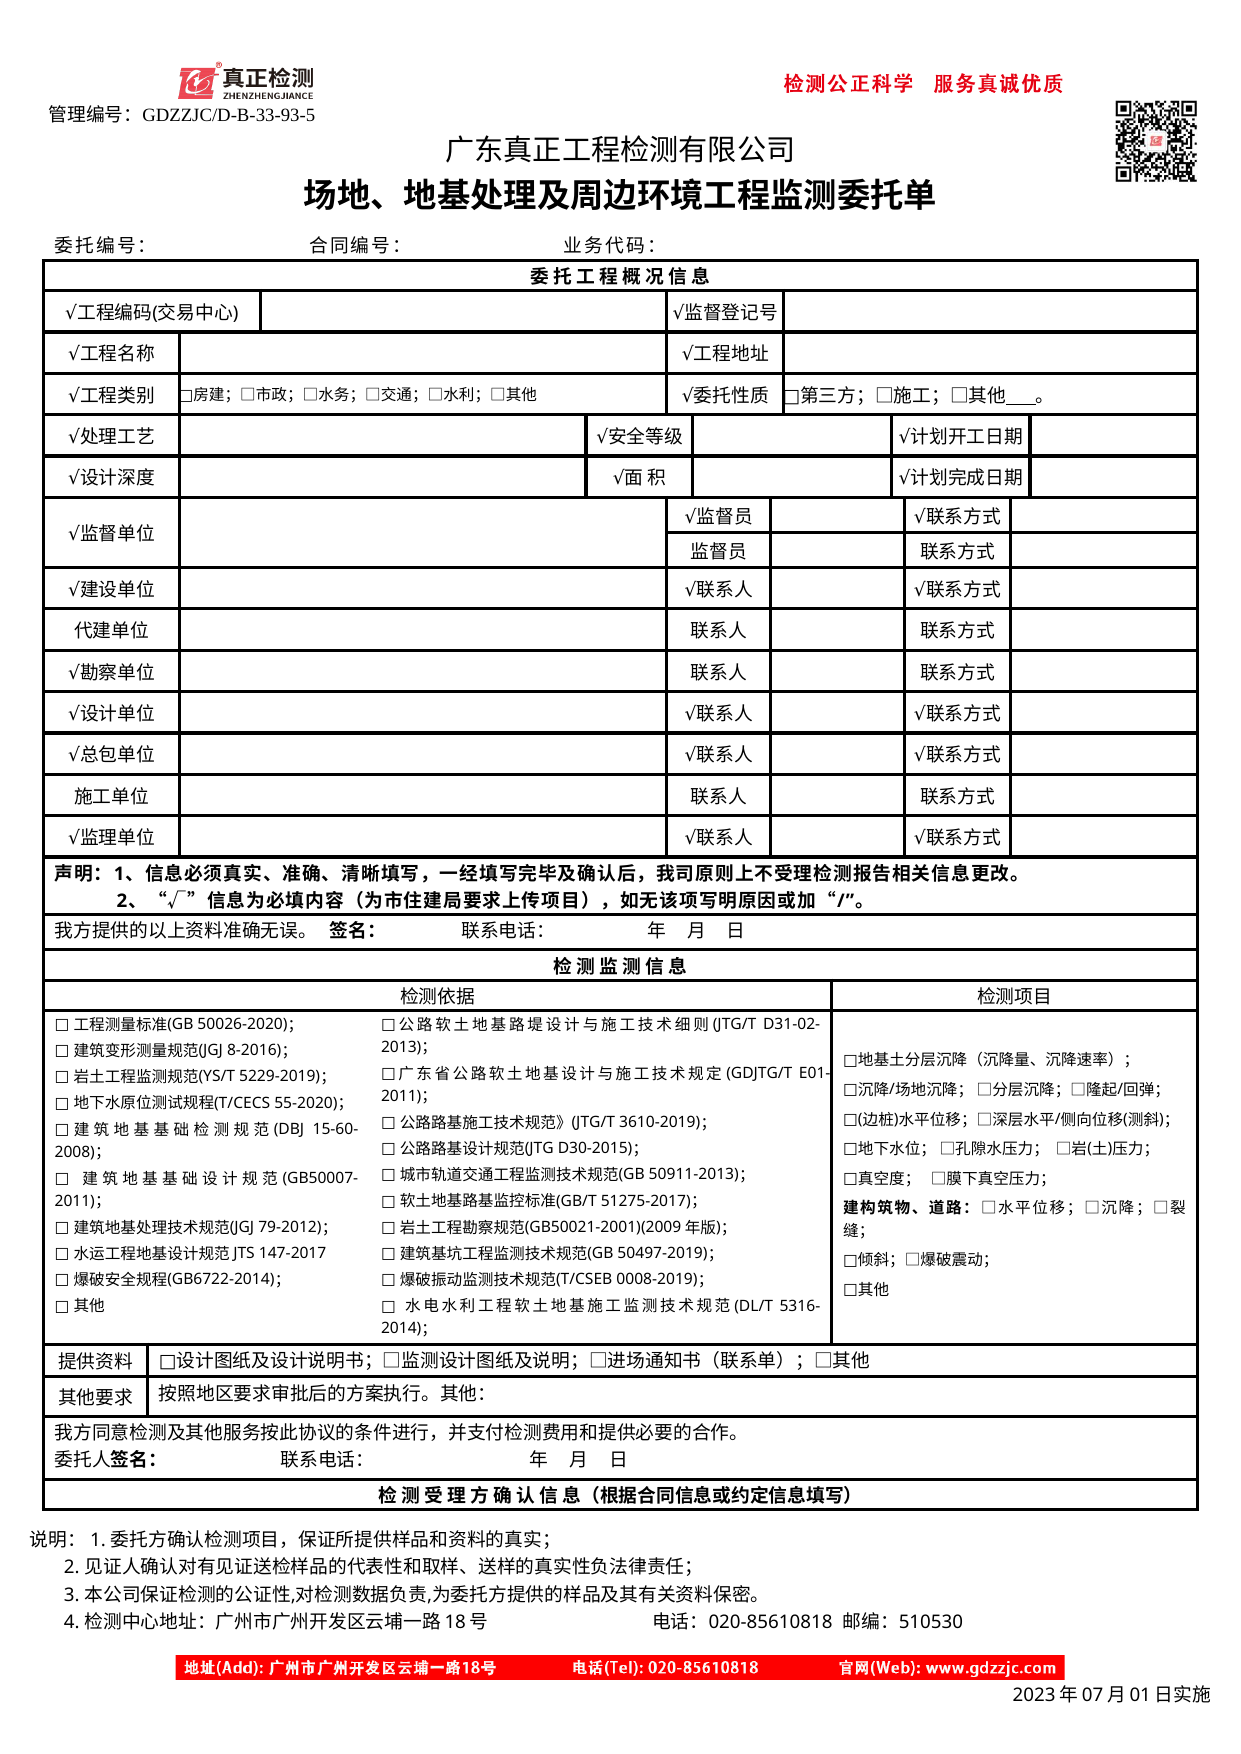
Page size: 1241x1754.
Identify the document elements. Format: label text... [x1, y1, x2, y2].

table_cell [772, 499, 903, 531]
table_cell 联系方式 [906, 652, 1009, 690]
picture [175, 1655, 1065, 1680]
picture [175, 61, 1065, 100]
table_cell 联系方式 [906, 534, 1009, 566]
table_cell [1032, 416, 1196, 454]
table_cell √计划完成日期 [893, 458, 1028, 496]
table_cell □ 工程测量标准(GB 50026-2020)； □ 建筑变形测量规范(JGJ 8-2016)； □ 岩土工程监测规范(YS/T 5229-2019)； □ 地下水原位测试规程(T/CECS 55-2020)； □建筑地基基础检测规范(DBJ 15-60-2008)； □ 建筑地基基础设计规范(GB50007-2011)； □ 建筑地基处理技术规范(JGJ 79-2012)； □ 水运工程地基设计规范 JTS 147-2017 □ 爆破安全规程(GB6722-2014)； □ 其他 [45, 1012, 369, 1343]
table_cell [181, 458, 584, 496]
table_cell √工程编码(交易中心) [45, 292, 259, 330]
table_header 委 托 工 程 概 况 信 息 [45, 262, 1196, 289]
table_cell 监督员 [668, 534, 769, 566]
table_cell 声明：1、信息必须真实、准确、清晰填写，一经填写完毕及确认后，我司原则上不受理检测报告相关信息更改。 2、“√”信息为必填内容（为市住建局要求上传项目），如无该项写明原因或加“/”。 [45, 859, 1196, 913]
table_cell √委托性质 [668, 375, 782, 413]
table_cell [1012, 652, 1196, 690]
table_cell 检测依据 [45, 982, 830, 1009]
table_cell 我方同意检测及其他服务按此协议的条件进行，并支付检测费用和提供必要的合作。 委托人签名： 联系电话： 年 月 日 [45, 1418, 1196, 1478]
table_cell 检测项目 [833, 982, 1196, 1009]
table_cell □公路软土地基路堤设计与施工技术细则(JTG/T D31-02-2013)； □广东省公路软土地基设计与施工技术规定(GDJTG/T E01-2011)； □ 公路路基施工技术规范》(JTG/T 3610-2019)； □ 公路路基设计规范(JTG D30-2015)； □ 城市轨道交通工程监测技术规范(GB 50911-2013)； □ 软土地基路基监控标准(GB/T 51275-2017)； □ 岩土工程勘察规范(GB50021-2001)(2009年版)； □ 建筑基坑工程监测技术规范(GB 50497-2019)； □ 爆破振动监测技术规范(T/CSEB 0008-2019)； □ 水电水利工程软土地基施工监测技术规范(DL/T 5316-2014)； [370, 1012, 830, 1343]
table_cell 我方提供的以上资料准确无误。 签名： 联系电话： 年 月 日 [45, 916, 1196, 948]
table_cell [772, 610, 903, 649]
picture [1109, 94, 1203, 169]
table_cell [181, 610, 665, 649]
table_cell √工程名称 [45, 334, 178, 372]
table_cell [1012, 817, 1196, 855]
table_cell [694, 458, 890, 496]
table_cell √总包单位 [45, 735, 178, 773]
table_cell √联系人 [668, 735, 769, 773]
table_cell [1012, 693, 1196, 731]
table_cell √联系方式 [906, 499, 1009, 531]
table_cell √监督员 [668, 499, 769, 531]
table_cell [785, 334, 1196, 372]
table_cell [785, 292, 1196, 330]
table_cell [181, 416, 584, 454]
table_cell [181, 735, 665, 773]
table_cell □设计图纸及设计说明书；□监测设计图纸及说明；□进场通知书（联系单）；□其他 [149, 1346, 1196, 1375]
table_cell √处理工艺 [45, 416, 178, 454]
table_cell √建设单位 [45, 569, 178, 607]
table_cell √联系方式 [906, 693, 1009, 731]
table_cell √联系方式 [906, 735, 1009, 773]
text 委托编号： 合同编号： 业务代码： [29, 229, 1211, 259]
table_cell 联系人 [668, 652, 769, 690]
table_cell √设计单位 [45, 693, 178, 731]
table_cell [772, 817, 903, 855]
table_cell [181, 817, 665, 855]
table_cell [181, 499, 665, 566]
table_cell √面 积 [588, 458, 691, 496]
table_cell [772, 534, 903, 566]
table_cell √联系方式 [906, 817, 1009, 855]
table_cell √监督单位 [45, 499, 178, 566]
table_cell √计划开工日期 [893, 416, 1028, 454]
table_cell [262, 292, 665, 330]
table_cell [181, 652, 665, 690]
table_cell □第三方；□施工；□其他 。 [785, 375, 1196, 413]
table_cell [1012, 534, 1196, 566]
table_cell √设计深度 [45, 458, 178, 496]
table_cell 其他要求 [45, 1378, 146, 1415]
table_cell 代建单位 [45, 610, 178, 649]
table_cell √联系人 [668, 693, 769, 731]
table_cell [1032, 458, 1196, 496]
table_cell [1012, 735, 1196, 773]
table_cell [181, 776, 665, 814]
table_cell [181, 334, 665, 372]
table_cell [772, 569, 903, 607]
table_cell √勘察单位 [45, 652, 178, 690]
table_cell [772, 776, 903, 814]
table_cell √监理单位 [45, 817, 178, 855]
table_cell 检 测 受 理 方 确 认 信 息（根据合同信息或约定信息填写） [45, 1481, 1196, 1508]
table_cell [1012, 610, 1196, 649]
table_cell √工程类别 [45, 375, 178, 413]
text 场地、地基处理及周边环境工程监测委托单 [29, 169, 1211, 217]
table_cell [1012, 776, 1196, 814]
table_cell √工程地址 [668, 334, 782, 372]
table_cell 按照地区要求审批后的方案执行。其他： [149, 1378, 1196, 1415]
table_cell 联系方式 [906, 610, 1009, 649]
table_cell 施工单位 [45, 776, 178, 814]
table_cell √联系人 [668, 817, 769, 855]
table_cell √监督登记号 [668, 292, 782, 330]
table_cell 联系方式 [906, 776, 1009, 814]
table_cell [772, 735, 903, 773]
table_cell □地基土分层沉降（沉降量、沉降速率）； □沉降/场地沉降； □分层沉降；□隆起/回弹； □(边桩)水平位移；□深层水平/侧向位移(测斜)； □地下水位； □孔隙水压力； □岩(土)压力； □真空度； □膜下真空压力； 建构筑物、道路：□水平位移；□沉降；□裂缝； □倾斜；□爆破震动； □其他 [833, 1012, 1196, 1343]
table_cell 联系人 [668, 610, 769, 649]
table_cell [1012, 569, 1196, 607]
table_cell √安全等级 [588, 416, 691, 454]
table_cell [772, 693, 903, 731]
table_cell □房建；□市政；□水务；□交通；□水利；□其他 [181, 375, 665, 413]
table_cell [694, 416, 890, 454]
table_cell 联系人 [668, 776, 769, 814]
table_cell [1012, 499, 1196, 531]
table_cell [772, 652, 903, 690]
table_cell 检 测 监 测 信 息 [45, 951, 1196, 978]
table_cell [181, 569, 665, 607]
table_cell 提供资料 [45, 1346, 146, 1375]
table_cell [181, 693, 665, 731]
table_cell √联系人 [668, 569, 769, 607]
table_cell √联系方式 [906, 569, 1009, 607]
